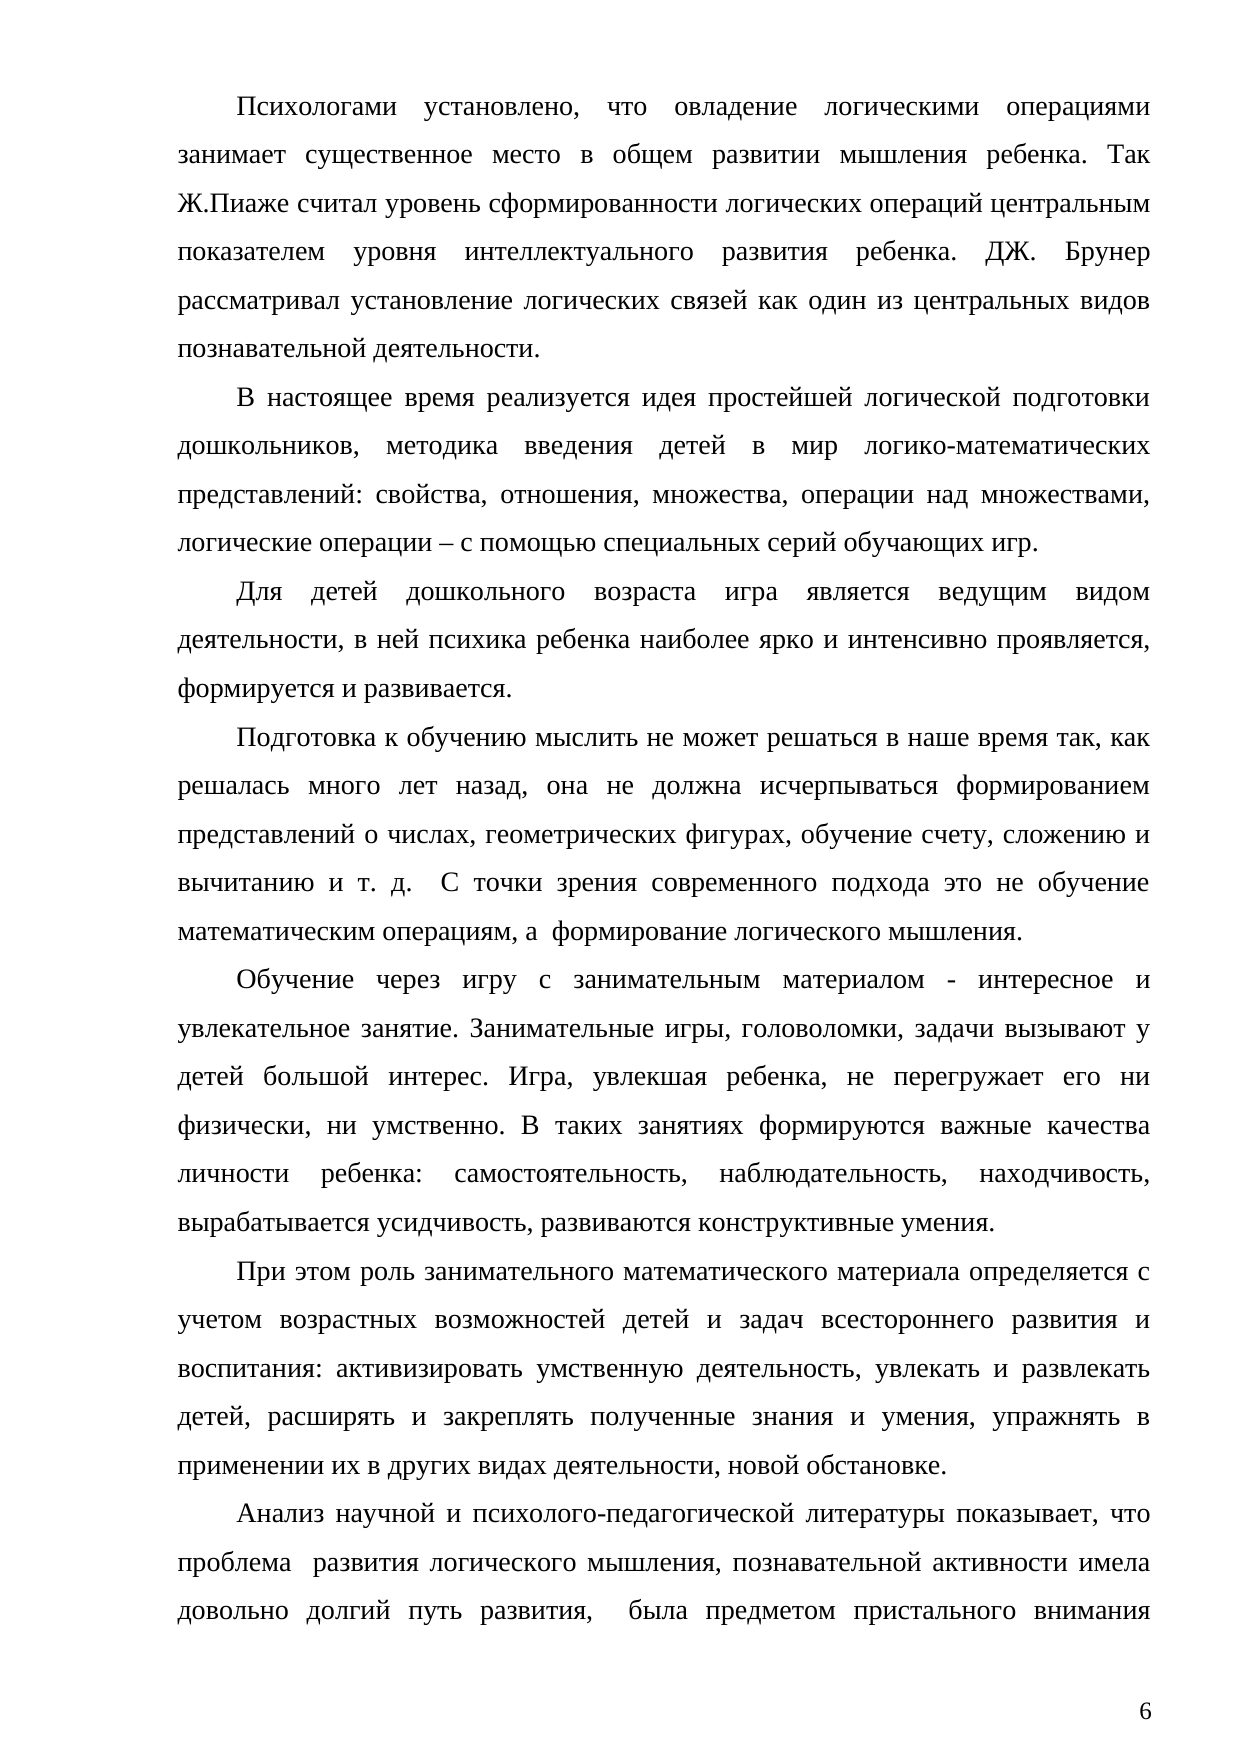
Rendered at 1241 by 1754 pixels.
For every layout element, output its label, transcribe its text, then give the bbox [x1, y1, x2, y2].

text При этом роль занимательного математического материала определяется с учетом возрастных возможностей детей и задач всестороннего развития и воспитания: активизировать умственную деятельность, увлекать и развлекать детей, расширять и закреплять полученные знания и умения, упражнять в применении их в других видах деятельности, новой обстановке. [177, 1254, 1152, 1480]
text Обучение через игру с занимательным материалом - интересное и увлекательное занятие. Занимательные игры, головоломки, задачи вызывают у детей большой интерес. Игра, увлекшая ребенка, не перегружает его ни физически, ни умственно. В таких занятиях формируются важные качества личности ребенка: самостоятельность, наблюдательность, находчивость, вырабатывается усидчивость, развиваются конструктивные умения. [177, 962, 1152, 1237]
text Психологами установлено, что овладение логическими операциями занимает существенное место в общем развитии мышления ребенка. Так Ж.Пиаже считал уровень сформированности логических операций центральным показателем уровня интеллектуального развития ребенка. ДЖ. Брунер рассматривал установление логических связей как один из центральных видов познавательной деятельности. [177, 89, 1152, 364]
text Для детей дошкольного возраста игра является ведущим видом деятельности, в ней психика ребенка наиболее ярко и интенсивно проявляется, формируется и развивается. [177, 574, 1152, 703]
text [177, 1496, 1152, 1626]
text Подготовка к обучению мыслить не может решаться в наше время так, как решалась много лет назад, она не должна исчерпываться формированием представлений о числах, геометрических фигурах, обучение счету, сложению и вычитанию и т. д. С точки зрения современного подхода это не обучение математическим операциям, а формирование логического мышления. [177, 720, 1152, 946]
text В настоящее время реализуется идея простейшей логической подготовки дошкольников, методика введения детей в мир логико-математических представлений: свойства, отношения, множества, операции над множествами, логические операции – с помощью специальных серий обучающих игр. [177, 380, 1152, 558]
